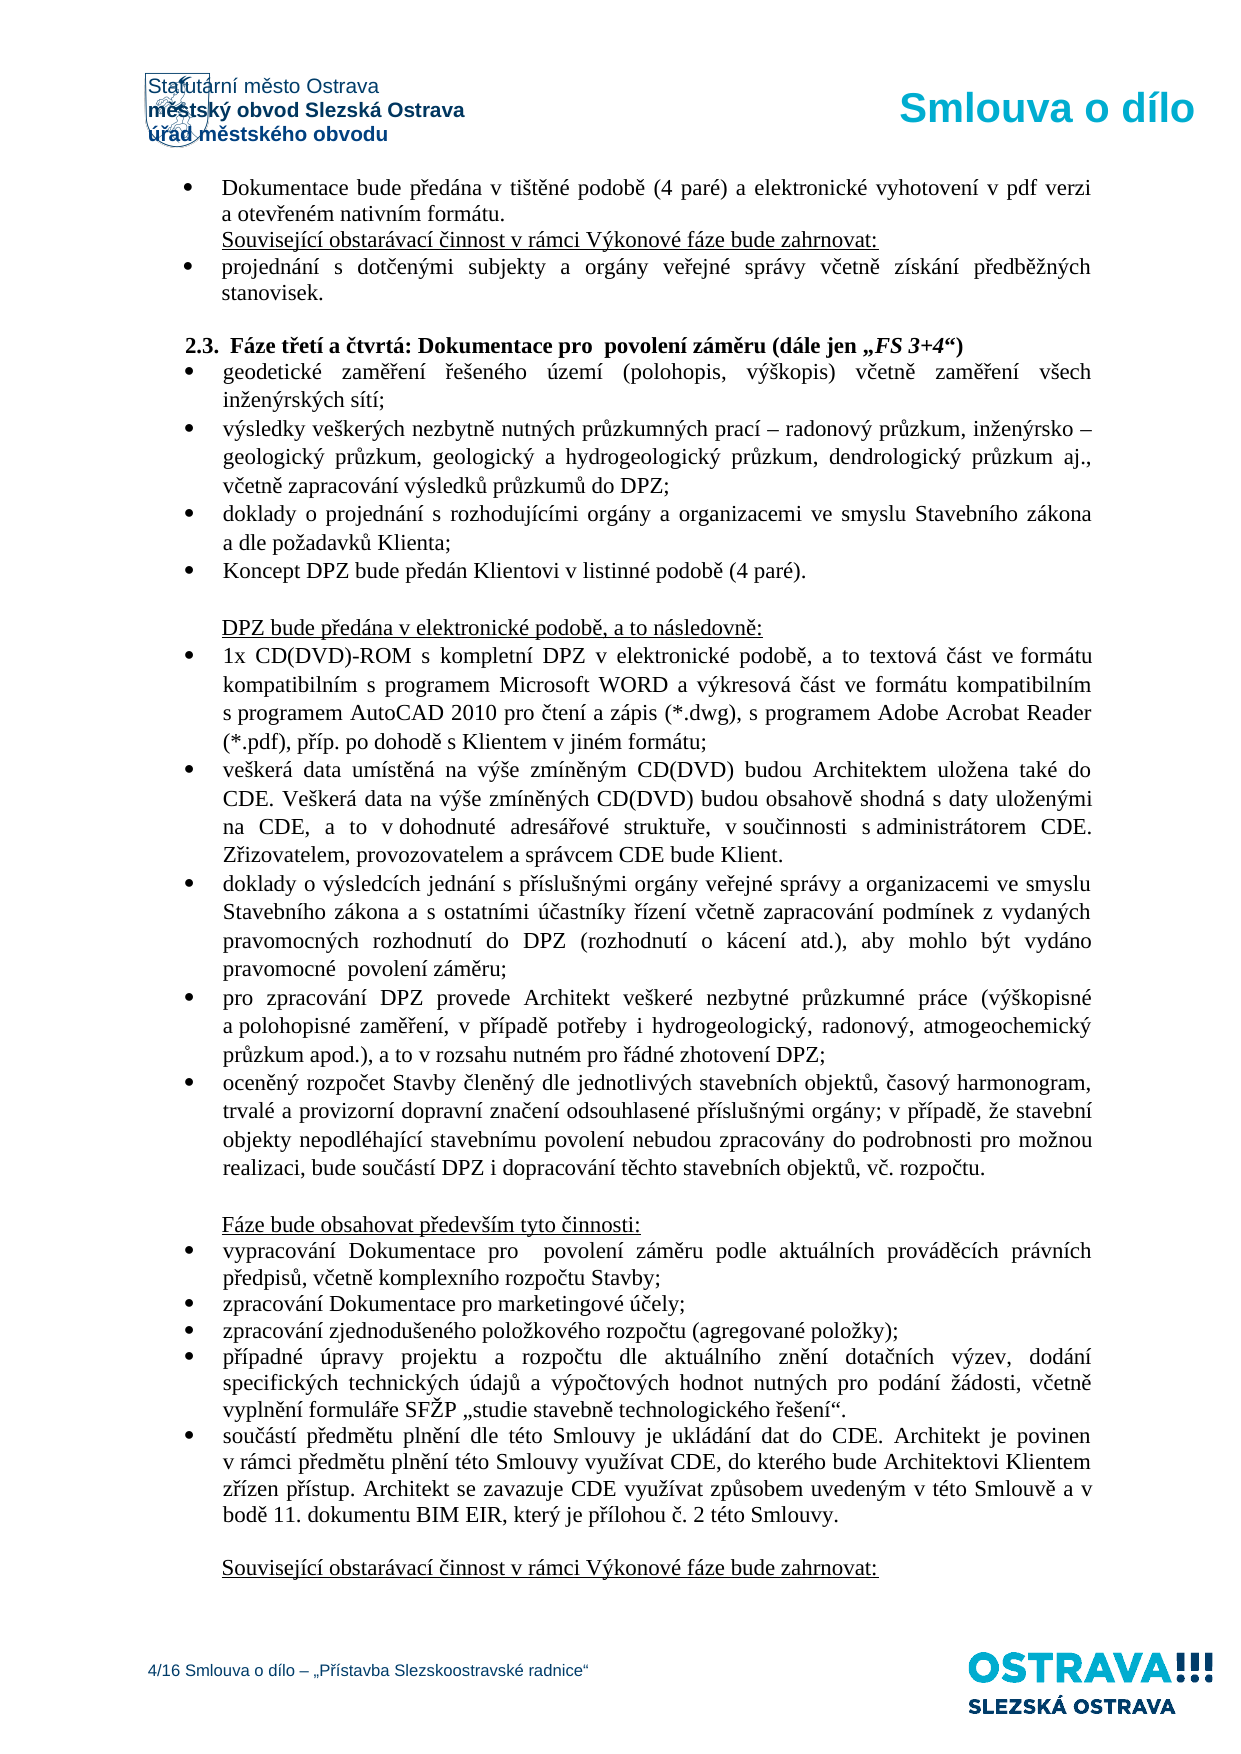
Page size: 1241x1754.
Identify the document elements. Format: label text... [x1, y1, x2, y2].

list veškerá data umístěná na výše zmíněným CD(DVD) budou Architektem uložena také do CDE. Veškerá data na výše zmíněných CD(DVD) budou obsahově shodná s daty uloženými na CDE, a to v dohodnuté adresářové struktuře, v součinnosti s administrátorem CDE. Zřizovatelem, provozovatelem a správcem CDE bude Klient. [185, 756, 1093, 868]
list DPZ bude předána v elektronické podobě, a to následovně: [221, 614, 1093, 640]
list zpracování zjednodušeného položkového rozpočtu (agregované položky); [185, 1317, 1093, 1343]
list projednání s dotčenými subjekty a orgány veřejné správy včetně získání předběžných stanovisek. [184, 253, 1093, 305]
list oceněný rozpočet Stavby členěný dle jednotlivých stavebních objektů, časový harmonogram, trvalé a provizorní dopravní značení odsouhlasené příslušnými orgány; v případě, že stavební objekty nepodléhající stavebnímu povolení nebudou zpracovány do podrobnosti pro možnou realizaci, bude součástí DPZ i dopracování těchto stavebních objektů, vč. rozpočtu. [185, 1069, 1093, 1181]
list pro zpracování DPZ provede Architekt veškeré nezbytné průzkumné práce (výškopisné a polohopisné zaměření, v případě potřeby i hydrogeologický, radonový, atmogeochemický průzkum apod.), a to v rozsahu nutném pro řádné zhotovení DPZ; [185, 984, 1093, 1067]
picture [144, 72, 211, 148]
list Dokumentace bude předána v tištěné podobě (4 paré) a elektronické vyhotovení v pdf verzi a otevřeném nativním formátu. [184, 174, 1093, 226]
picture [968, 1652, 1213, 1714]
list součástí předmětu plnění dle této Smlouvy je ukládání dat do CDE. Architekt je povinen v rámci předmětu plnění této Smlouvy využívat CDE, do kterého bude Architektovi Klientem zřízen přístup. Architekt se zavazuje CDE využívat způsobem uvedeným v této Smlouvě a v bodě 11. dokumentu BIM EIR, který je přílohou č. 2 této Smlouvy. [185, 1422, 1093, 1527]
list geodetické zaměření řešeného území (polohopis, výškopis) včetně zaměření všech inženýrských sítí; [185, 358, 1093, 413]
list doklady o výsledcích jednání s příslušnými orgány veřejné správy a organizacemi ve smyslu Stavebního zákona a s ostatními účastníky řízení včetně zapracování podmínek z vydaných pravomocných rozhodnutí do DPZ (rozhodnutí o kácení atd.), aby mohlo být vydáno pravomocné povolení záměru; [185, 870, 1093, 982]
list vypracování Dokumentace pro povolení záměru podle aktuálních prováděcích právních předpisů, včetně komplexního rozpočtu Stavby; [185, 1238, 1093, 1290]
list výsledky veškerých nezbytně nutných průzkumných prací – radonový průzkum, inženýrsko – geologický průzkum, geologický a hydrogeologický průzkum, dendrologický průzkum aj., včetně zapracování výsledků průzkumů do DPZ; [185, 415, 1093, 498]
list 1x CD(DVD)-ROM s kompletní DPZ v elektronické podobě, a to textová část ve formátu kompatibilním s programem Microsoft WORD a výkresová část ve formátu kompatibilním s programem AutoCAD 2010 pro čtení a zápis (*.dwg), s programem Adobe Acrobat Reader (*.pdf), příp. po dohodě s Klientem v jiném formátu; [185, 642, 1093, 754]
list případné úpravy projektu a rozpočtu dle aktuálního znění dotačních výzev, dodání specifických technických údajů a výpočtových hodnot nutných pro podání žádosti, včetně vyplnění formuláře SFŽP „studie stavebně technologického řešení“. [185, 1343, 1093, 1422]
list Koncept DPZ bude předán Klientovi v listinné podobě (4 paré). [185, 557, 1093, 583]
list Související obstarávací činnost v rámci Výkonové fáze bude zahrnovat: [221, 226, 1093, 253]
list Související obstarávací činnost v rámci Výkonové fáze bude zahrnovat: [221, 1554, 1093, 1580]
list Fáze bude obsahovat především tyto činnosti: [221, 1211, 1093, 1238]
list Fáze třetí a čtvrtá: Dokumentace pro povolení záměru (dále jen „FS 3+4“) [185, 332, 1093, 358]
list doklady o projednání s rozhodujícími orgány a organizacemi ve smyslu Stavebního zákona a dle požadavků Klienta; [185, 500, 1093, 555]
list zpracování Dokumentace pro marketingové účely; [185, 1290, 1093, 1317]
